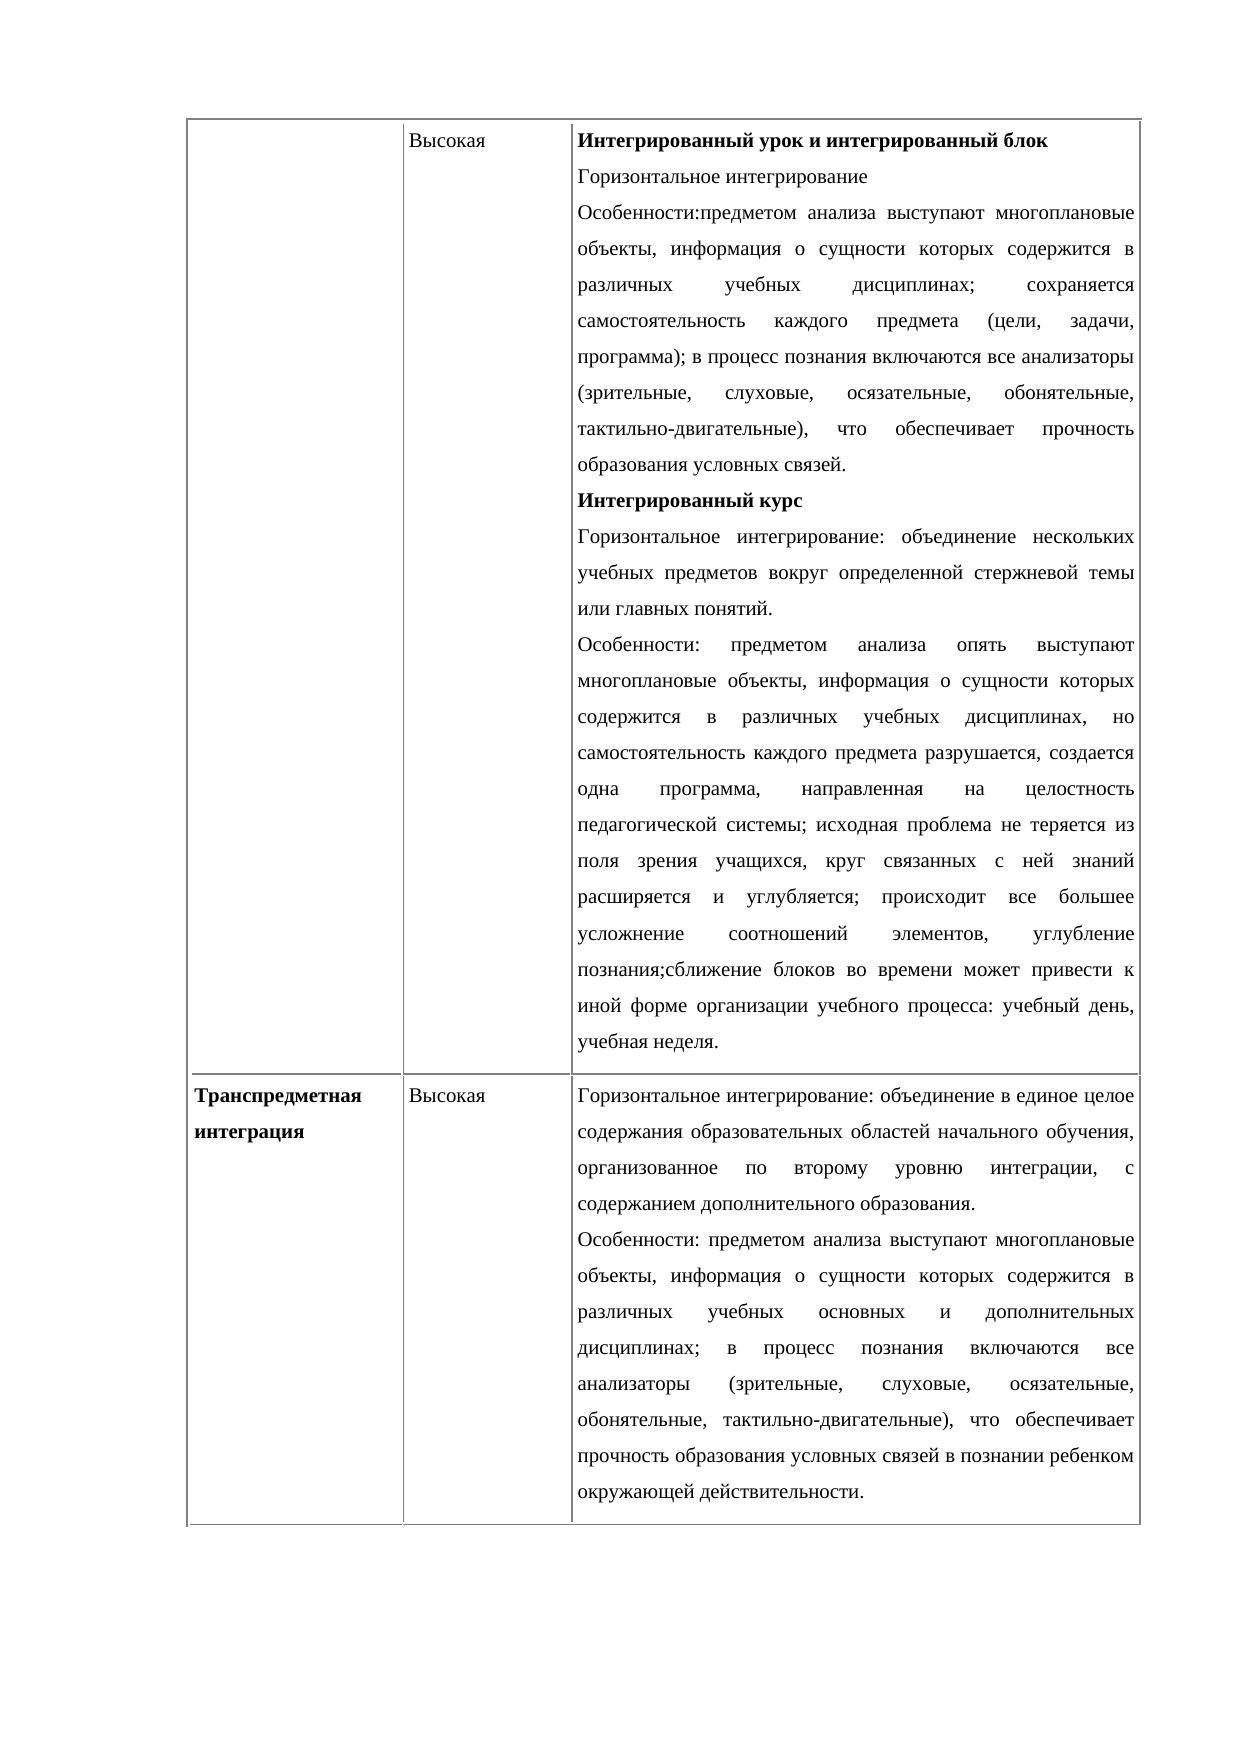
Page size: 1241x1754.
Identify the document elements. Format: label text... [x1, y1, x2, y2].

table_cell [190, 122, 402, 1073]
table_cell Высокая [403, 1077, 571, 1524]
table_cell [571, 122, 1139, 1073]
table_cell Транспредметная интеграция [190, 1073, 402, 1524]
table_cell Горизонтальное интегрирование: объединение в единое целое содержания образовательных областей начального обучения, организованное по второму уровню интеграции, с содержанием дополнительного образования. Особенности: предметом анализа выступают многоплановые объекты, информация о сущности которых содержится в различных учебных основных и дополнительных дисциплинах; в процесс познания включаются все анализаторы (зрительные, слуховые, осязательные, обонятельные, тактильно-двигательные), что обеспечивает прочность образования условных связей в познании ребенком окружающей действительности. [571, 1073, 1140, 1524]
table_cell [403, 122, 571, 1073]
